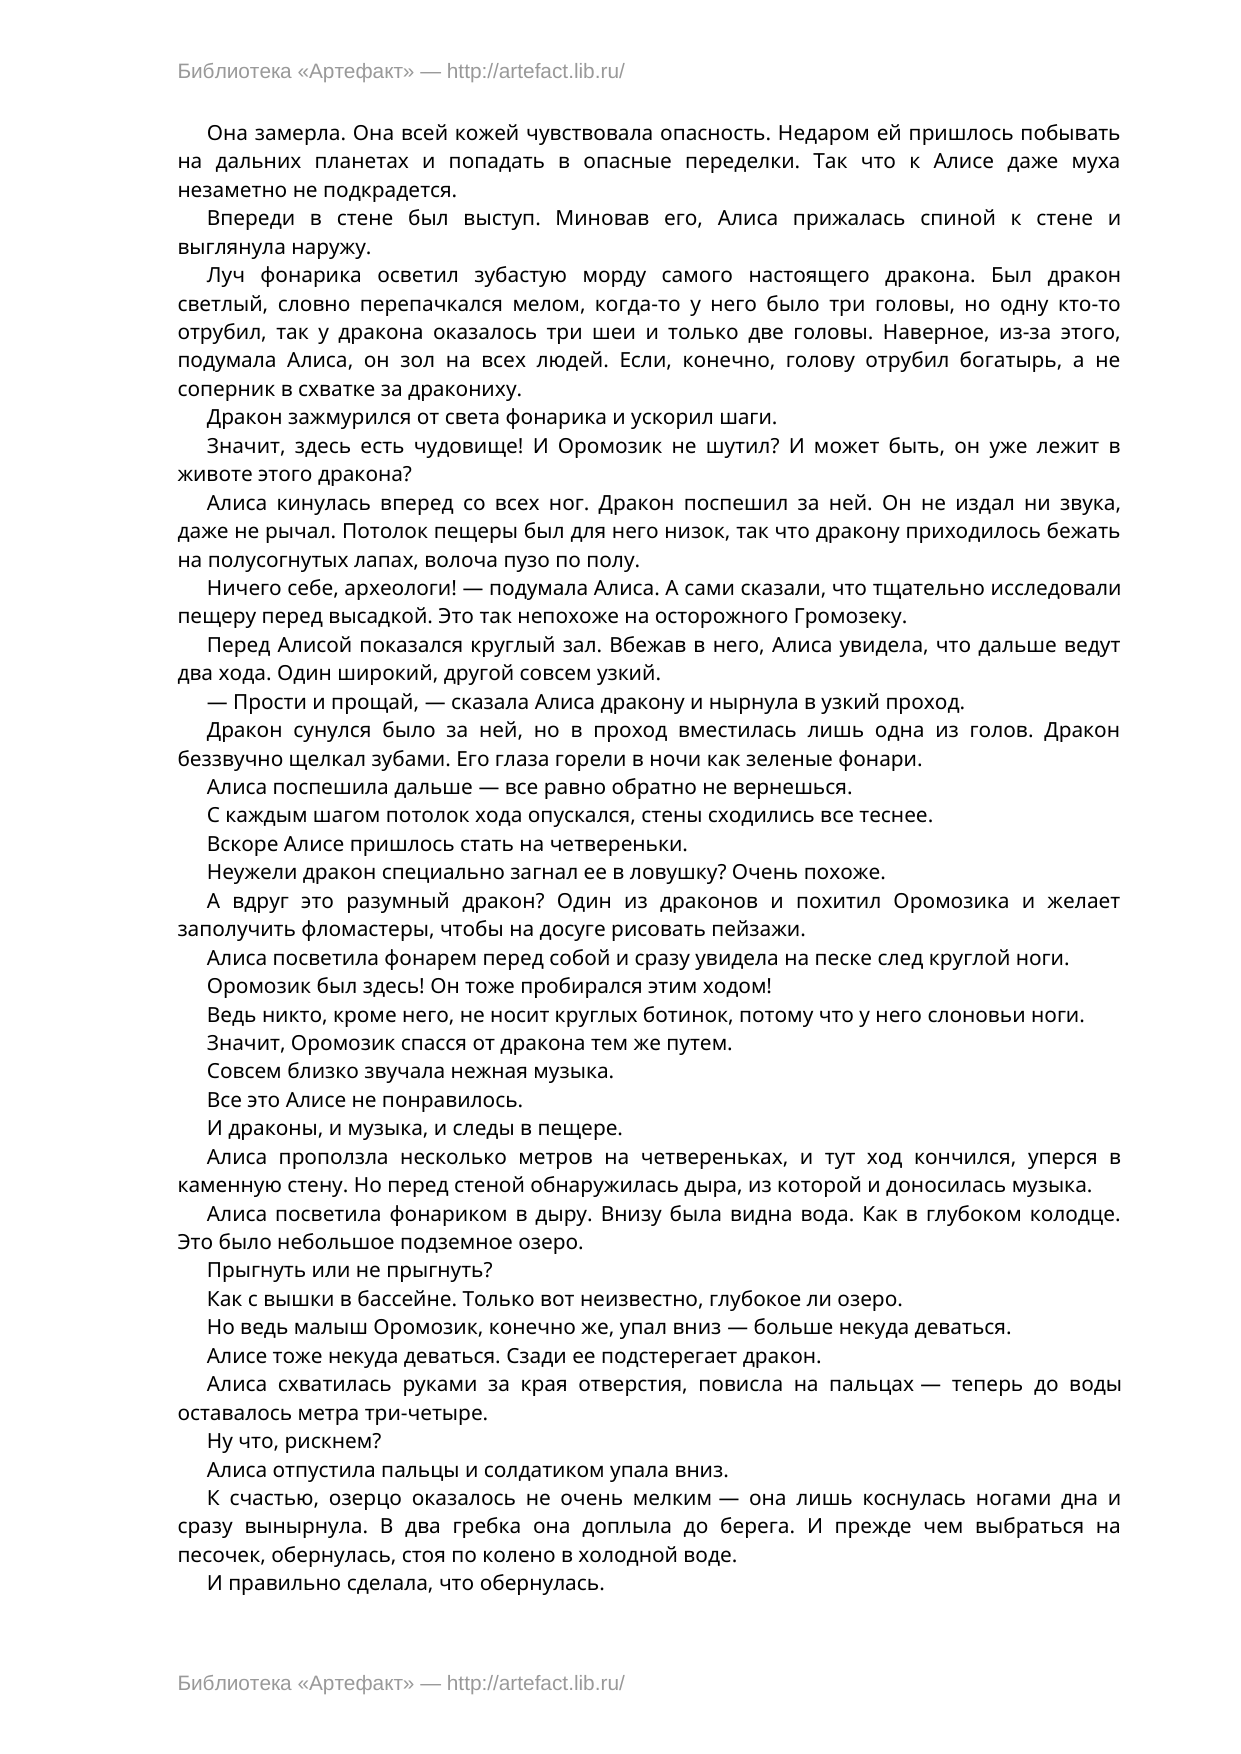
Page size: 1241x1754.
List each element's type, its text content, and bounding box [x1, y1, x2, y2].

text Она замерла. Она всей кожей чувствовала опасность. Недаром ей пришлось побывать на дальних планетах и попадать в опасные переделки. Так что к Алисе даже муха незаметно не подкрадется. [177, 118, 1122, 203]
text И драконы, и музыка, и следы в пещере. [177, 1113, 1122, 1142]
text — Прости и прощай, — сказала Алиса дракону и нырнула в узкий проход. [177, 687, 1122, 715]
text Алисе тоже некуда деваться. Сзади ее подстерегает дракон. [177, 1341, 1122, 1369]
text А вдруг это разумный дракон? Один из драконов и похитил Оромозика и желает заполучить фломастеры, чтобы на досуге рисовать пейзажи. [177, 886, 1122, 943]
text И правильно сделала, что обернулась. [177, 1568, 1122, 1597]
text Луч фонарика осветил зубастую морду самого настоящего дракона. Был дракон светлый, словно перепачкался мелом, когда-то у него было три головы, но одну кто-то отрубил, так у дракона оказалось три шеи и только две головы. Наверное, из-за этого, подумала Алиса, он зол на всех людей. Если, конечно, голову отрубил богатырь, а не соперник в схватке за дракониху. [177, 260, 1122, 402]
text Значит, Оромозик спасся от дракона тем же путем. [177, 1028, 1122, 1057]
text К счастью, озерцо оказалось не очень мелким — она лишь коснулась ногами дна и сразу вынырнула. В два гребка она доплыла до берега. И прежде чем выбраться на песочек, обернулась, стоя по колено в холодной воде. [177, 1483, 1122, 1568]
text Ну что, рискнем? [177, 1426, 1122, 1455]
text Как с вышки в бассейне. Только вот неизвестно, глубокое ли озеро. [177, 1284, 1122, 1312]
text Алиса схватилась руками за края отверстия, повисла на пальцах — теперь до воды оставалось метра три-четыре. [177, 1369, 1122, 1426]
text Значит, здесь есть чудовище! И Оромозик не шутил? И может быть, он уже лежит в животе этого дракона? [177, 431, 1122, 488]
text С каждым шагом потолок хода опускался, стены сходились все теснее. [177, 801, 1122, 829]
text Перед Алисой показался круглый зал. Вбежав в него, Алиса увидела, что дальше ведут два хода. Один широкий, другой совсем узкий. [177, 630, 1122, 687]
text Прыгнуть или не прыгнуть? [177, 1256, 1122, 1284]
text Оромозик был здесь! Он тоже пробирался этим ходом! [177, 971, 1122, 1000]
text Алиса посветила фонарем перед собой и сразу увидела на песке след круглой ноги. [177, 943, 1122, 971]
text Алиса проползла несколько метров на четвереньках, и тут ход кончился, уперся в каменную стену. Но перед стеной обнаружилась дыра, из которой и доносилась музыка. [177, 1142, 1122, 1199]
text Ничего себе, археологи! — подумала Алиса. А сами сказали, что тщательно исследовали пещеру перед высадкой. Это так непохоже на осторожного Громозеку. [177, 573, 1122, 630]
text Совсем близко звучала нежная музыка. [177, 1057, 1122, 1085]
text Алиса кинулась вперед со всех ног. Дракон поспешил за ней. Он не издал ни звука, даже не рычал. Потолок пещеры был для него низок, так что дракону приходилось бежать на полусогнутых лапах, волоча пузо по полу. [177, 488, 1122, 573]
text Впереди в стене был выступ. Миновав его, Алиса прижалась спиной к стене и выглянула наружу. [177, 203, 1122, 260]
text Алиса поспешила дальше — все равно обратно не вернешься. [177, 772, 1122, 801]
text Алиса посветила фонариком в дыру. Внизу была видна вода. Как в глубоком колодце. Это было небольшое подземное озеро. [177, 1199, 1122, 1256]
text Вскоре Алисе пришлось стать на четвереньки. [177, 829, 1122, 857]
text Дракон зажмурился от света фонарика и ускорил шаги. [177, 402, 1122, 431]
text Но ведь малыш Оромозик, конечно же, упал вниз — больше некуда деваться. [177, 1312, 1122, 1341]
text Все это Алисе не понравилось. [177, 1085, 1122, 1113]
text Дракон сунулся было за ней, но в проход вместилась лишь одна из голов. Дракон беззвучно щелкал зубами. Его глаза горели в ночи как зеленые фонари. [177, 715, 1122, 772]
text Ведь никто, кроме него, не носит круглых ботинок, потому что у него слоновьи ноги. [177, 1000, 1122, 1028]
text Неужели дракон специально загнал ее в ловушку? Очень похоже. [177, 857, 1122, 886]
text Алиса отпустила пальцы и солдатиком упала вниз. [177, 1455, 1122, 1483]
